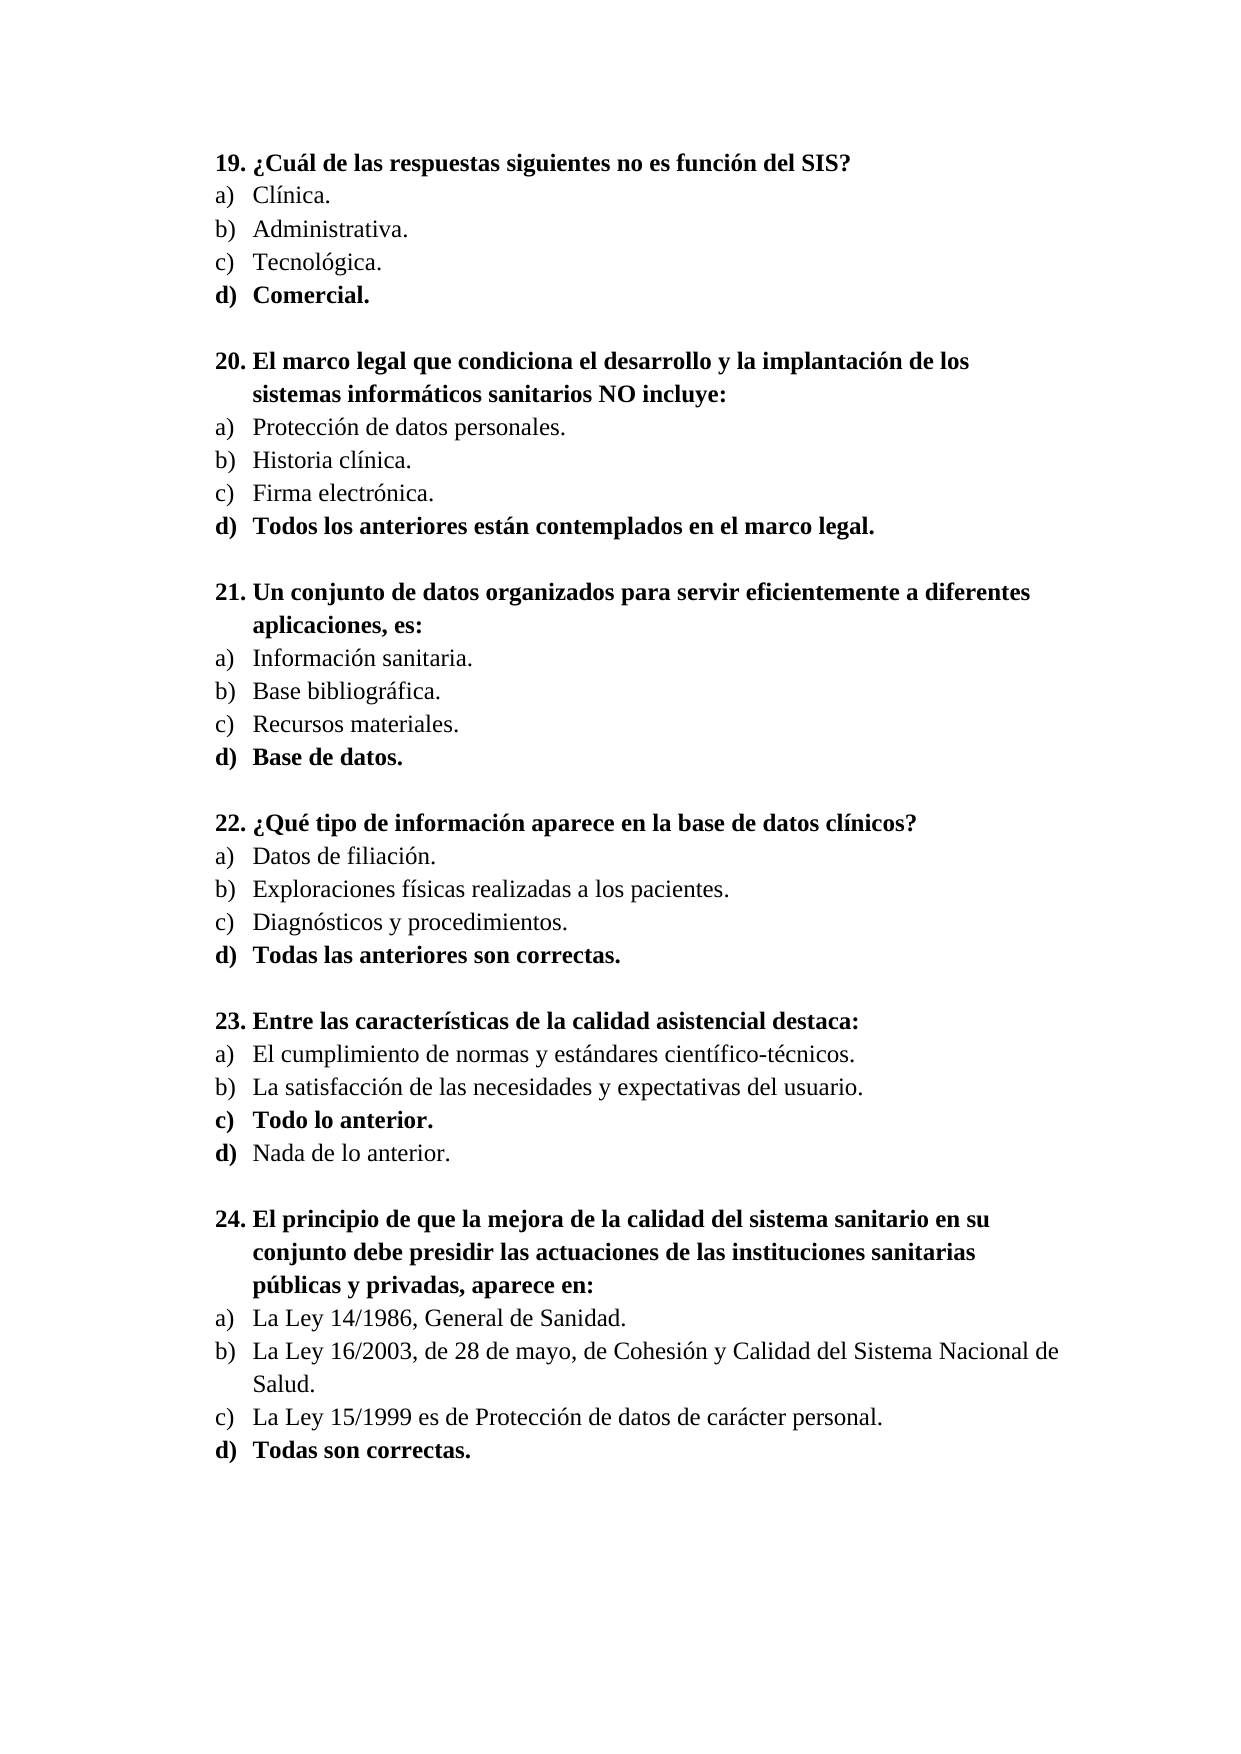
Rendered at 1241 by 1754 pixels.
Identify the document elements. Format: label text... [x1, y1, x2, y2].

list Todas son correctas. [215, 1435, 1063, 1464]
list El marco legal que condiciona el desarrollo y la implantación de los sistemas informáticos sanitarios NO incluye: [215, 346, 1063, 407]
list La Ley 14/1986, General de Sanidad. [215, 1303, 1063, 1332]
list La Ley 15/1999 es de Protección de datos de carácter personal. [215, 1402, 1063, 1431]
list Todos los anteriores están contemplados en el marco legal. [215, 511, 1063, 539]
list Entre las características de la calidad asistencial destaca: [215, 1006, 1063, 1035]
list ¿Cuál de las respuestas siguientes no es función del SIS? [215, 148, 1063, 176]
list ¿Qué tipo de información aparece en la base de datos clínicos? [215, 808, 1063, 837]
list Tecnológica. [215, 247, 1063, 275]
list Nada de lo anterior. [215, 1138, 1063, 1167]
list Clínica. [215, 181, 1063, 209]
list El principio de que la mejora de la calidad del sistema sanitario en su conjunto debe presidir las actuaciones de las instituciones sanitarias públicas y privadas, aparece en: [215, 1204, 1063, 1299]
list Recursos materiales. [215, 709, 1063, 738]
list Firma electrónica. [215, 478, 1063, 507]
list Un conjunto de datos organizados para servir eficientemente a diferentes aplicaciones, es: [215, 577, 1063, 639]
list La Ley 16/2003, de 28 de mayo, de Cohesión y Calidad del Sistema Nacional de Salud. [215, 1336, 1063, 1398]
list Todas las anteriores son correctas. [215, 940, 1063, 969]
list La satisfacción de las necesidades y expectativas del usuario. [215, 1072, 1063, 1101]
list Diagnósticos y procedimientos. [215, 907, 1063, 936]
list Protección de datos personales. [215, 412, 1063, 441]
list Información sanitaria. [215, 643, 1063, 672]
list Todo lo anterior. [215, 1105, 1063, 1134]
list Base de datos. [215, 742, 1063, 771]
list El cumplimiento de normas y estándares científico-técnicos. [215, 1039, 1063, 1068]
list Comercial. [215, 280, 1063, 308]
list Administrativa. [215, 214, 1063, 242]
list Base bibliográfica. [215, 676, 1063, 705]
list Exploraciones físicas realizadas a los pacientes. [215, 874, 1063, 903]
list Datos de filiación. [215, 841, 1063, 870]
list Historia clínica. [215, 445, 1063, 473]
